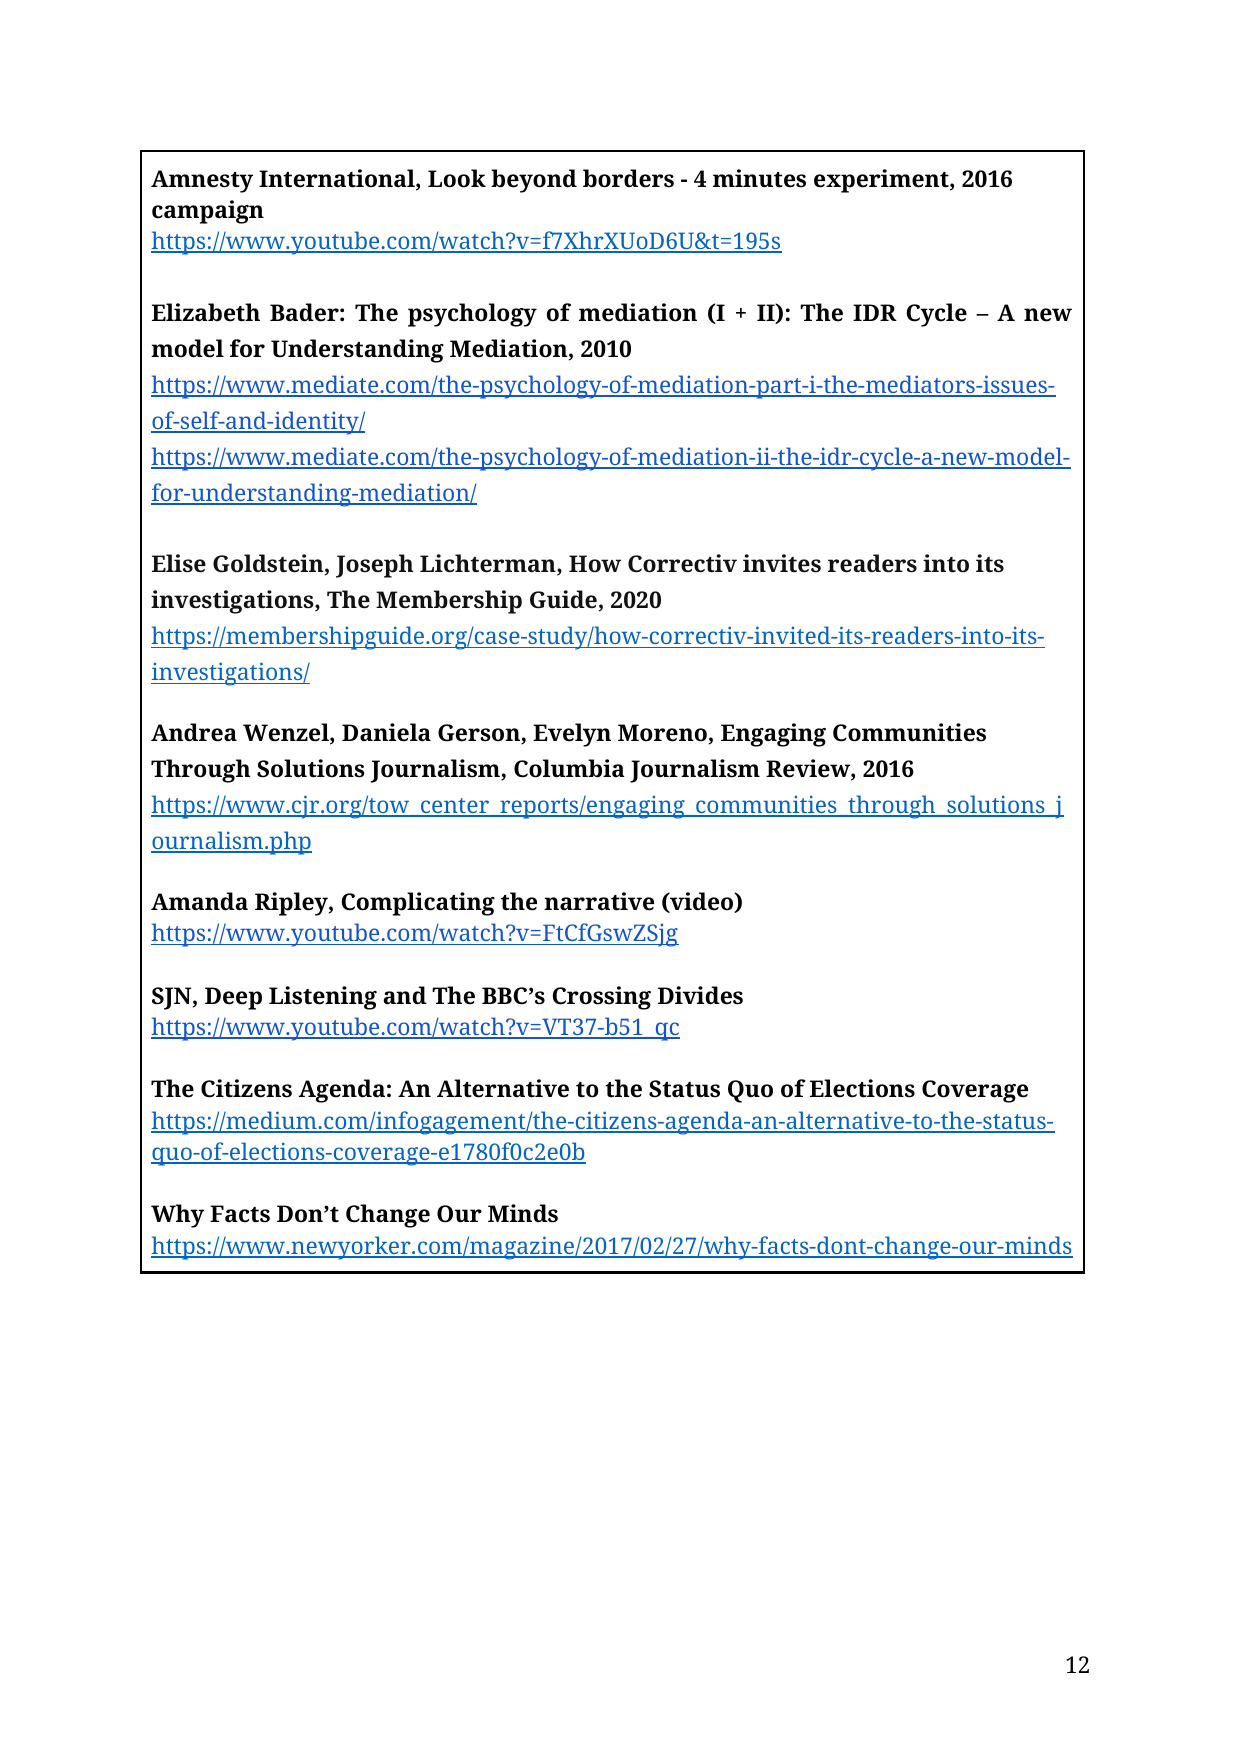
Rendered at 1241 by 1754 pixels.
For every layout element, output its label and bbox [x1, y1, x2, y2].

table_header [142, 152, 1083, 1271]
